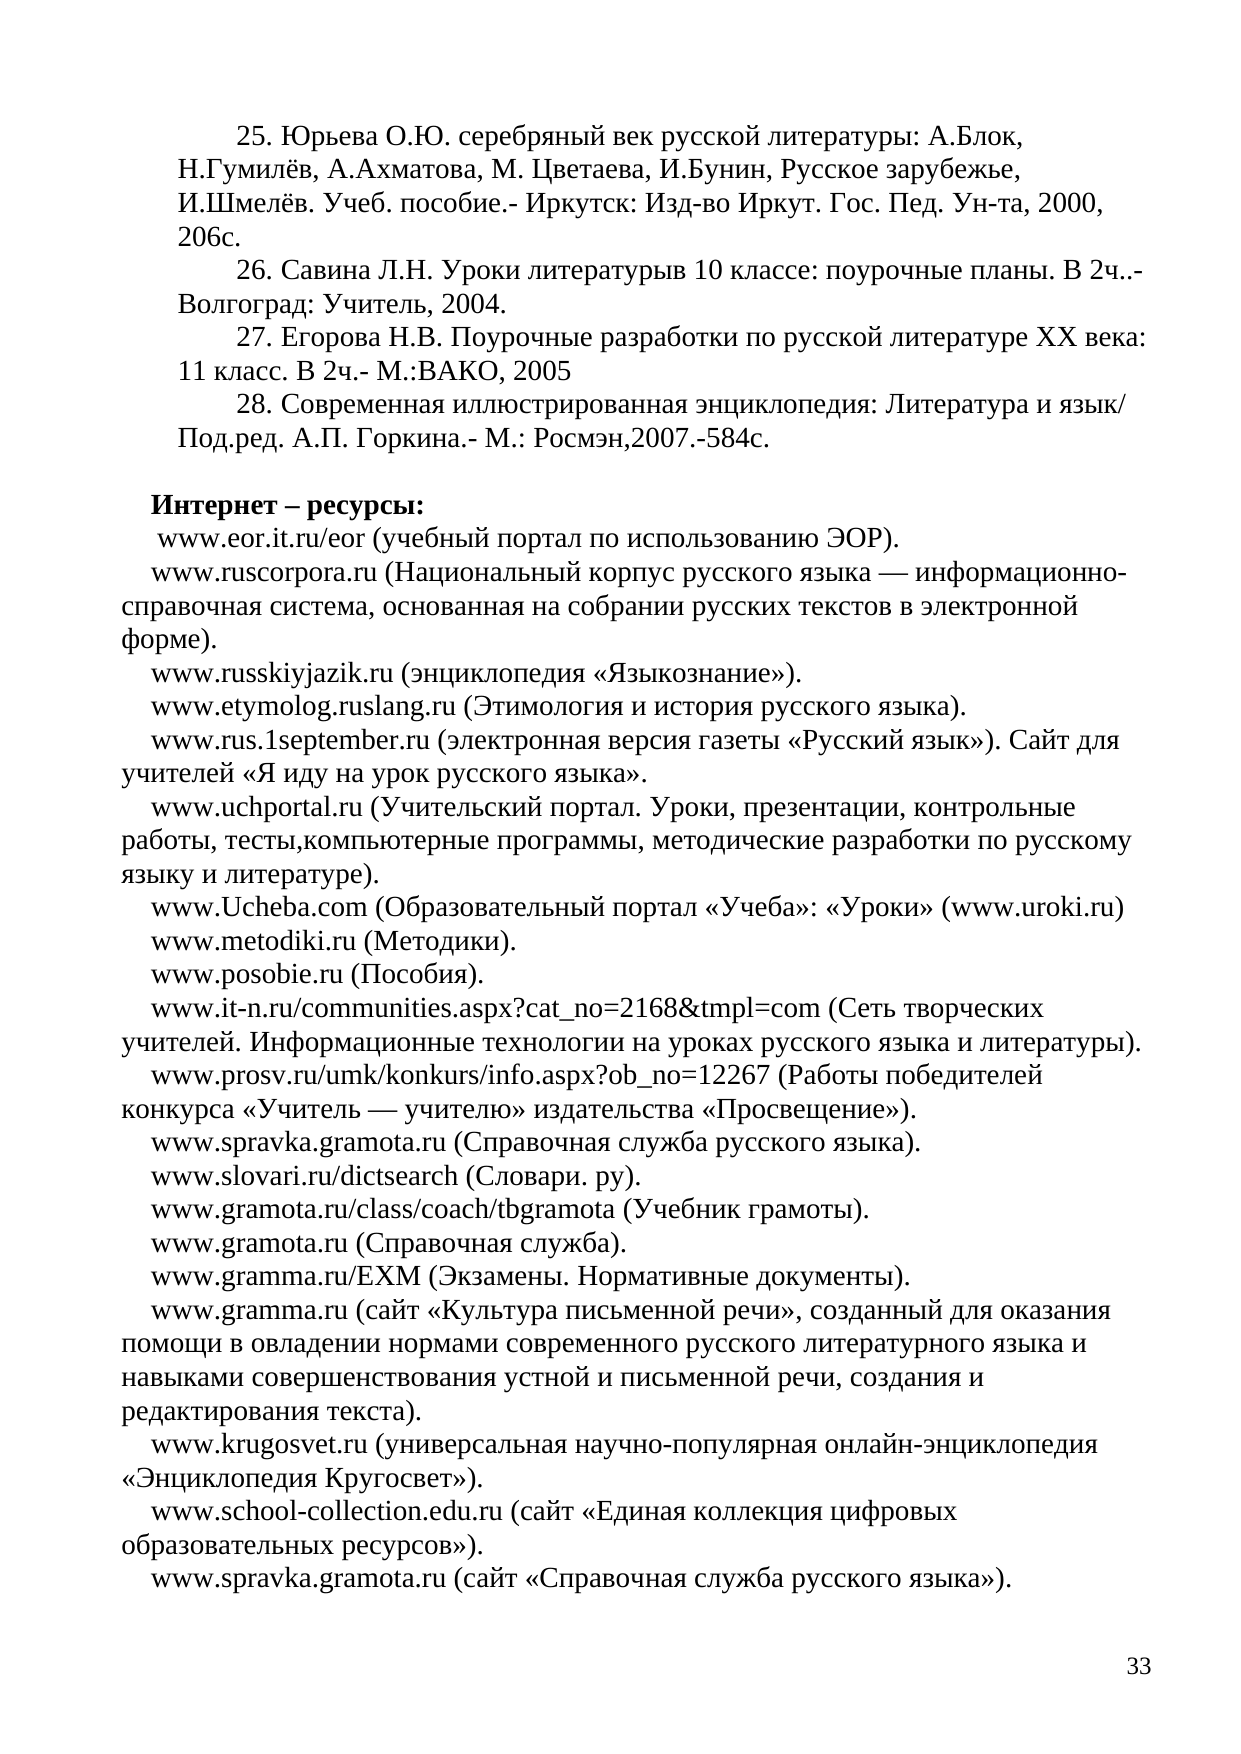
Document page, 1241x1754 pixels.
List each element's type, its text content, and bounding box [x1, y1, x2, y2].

text www.gramma.ru (сайт «Культура письменной речи», созданный для оказания помощи в овладении нормами современного русского литературного языка и навыками совершенствования устной и письменной речи, создания и редактирования текста). [121, 1292, 1152, 1426]
list Юрьева О.Ю. серебряный век русской литературы: А.Блок, Н.Гумилёв, А.Ахматова, М. Цветаева, И.Бунин, Русское зарубежье, И.Шмелёв. Учеб. пособие.- Иркутск: Изд-во Иркут. Гос. Пед. Ун-та, 2000, 206с. [177, 118, 1152, 252]
text www.it-n.ru/communities.aspx?cat_no=2168&tmpl=com (Сеть творческих учителей. Информационные технологии на уроках русского языка и литературы). [121, 990, 1152, 1057]
text www.gramma.ru/EXM (Экзамены. Нормативные документы). [121, 1258, 1152, 1292]
text www.gramota.ru/class/coach/tbgramota (Учебник грамоты). [121, 1191, 1152, 1225]
text Интернет – ресурсы: [121, 487, 1152, 521]
text www.ruscorpora.ru (Национальный корпус русского языка — информационно-справочная система, основанная на собрании русских текстов в электронной форме). [121, 554, 1152, 655]
text www.spravka.gramota.ru (сайт «Справочная служба русского языка»). [121, 1560, 1152, 1594]
text www.russkiyjazik.ru (энциклопедия «Языкознание»). [121, 655, 1152, 688]
text www.school-collection.edu.ru (сайт «Единая коллекция цифровых образовательных ресурсов»). [121, 1493, 1152, 1560]
text www.eor.it.ru/eor (учебный портал по использованию ЭОР). [121, 521, 1152, 554]
text www.prosv.ru/umk/konkurs/info.aspx?ob_no=12267 (Работы победителей конкурса «Учитель — учителю» издательства «Просвещение»). [121, 1057, 1152, 1124]
text www.krugosvet.ru (универсальная научно-популярная онлайн-энциклопедия «Энциклопедия Кругосвет»). [121, 1426, 1152, 1493]
text www.Ucheba.com (Образовательный портал «Учеба»: «Уроки» (www.uroki.ru) [121, 889, 1152, 923]
text www.rus.1september.ru (электронная версия газеты «Русский язык»). Сайт для учителей «Я иду на урок русского языка». [121, 722, 1152, 789]
text www.gramota.ru (Справочная служба). [121, 1225, 1152, 1258]
text www.etymolog.ruslang.ru (Этимология и история русского языка). [121, 688, 1152, 722]
text www.uchportal.ru (Учительский портал. Уроки, презентации, контрольные работы, тесты,компьютерные программы, методические разработки по русскому языку и литературе). [121, 789, 1152, 889]
text www.metodiki.ru (Методики). [121, 923, 1152, 957]
text www.posobie.ru (Пособия). [121, 957, 1152, 990]
text www.slovari.ru/dictsearch (Словари. ру). [121, 1158, 1152, 1191]
text www.spravka.gramota.ru (Справочная служба русского языка). [121, 1124, 1152, 1158]
list Современная иллюстрированная энциклопедия: Литература и язык/ Под.ред. А.П. Горкина.- М.: Росмэн,2007.-584с. [177, 386, 1152, 453]
list Егорова Н.В. Поурочные разработки по русской литературе ХХ века: 11 класс. В 2ч.- М.:ВАКО, 2005 [177, 319, 1152, 386]
list Савина Л.Н. Уроки литературыв 10 классе: поурочные планы. В 2ч..- Волгоград: Учитель, 2004. [177, 252, 1152, 319]
